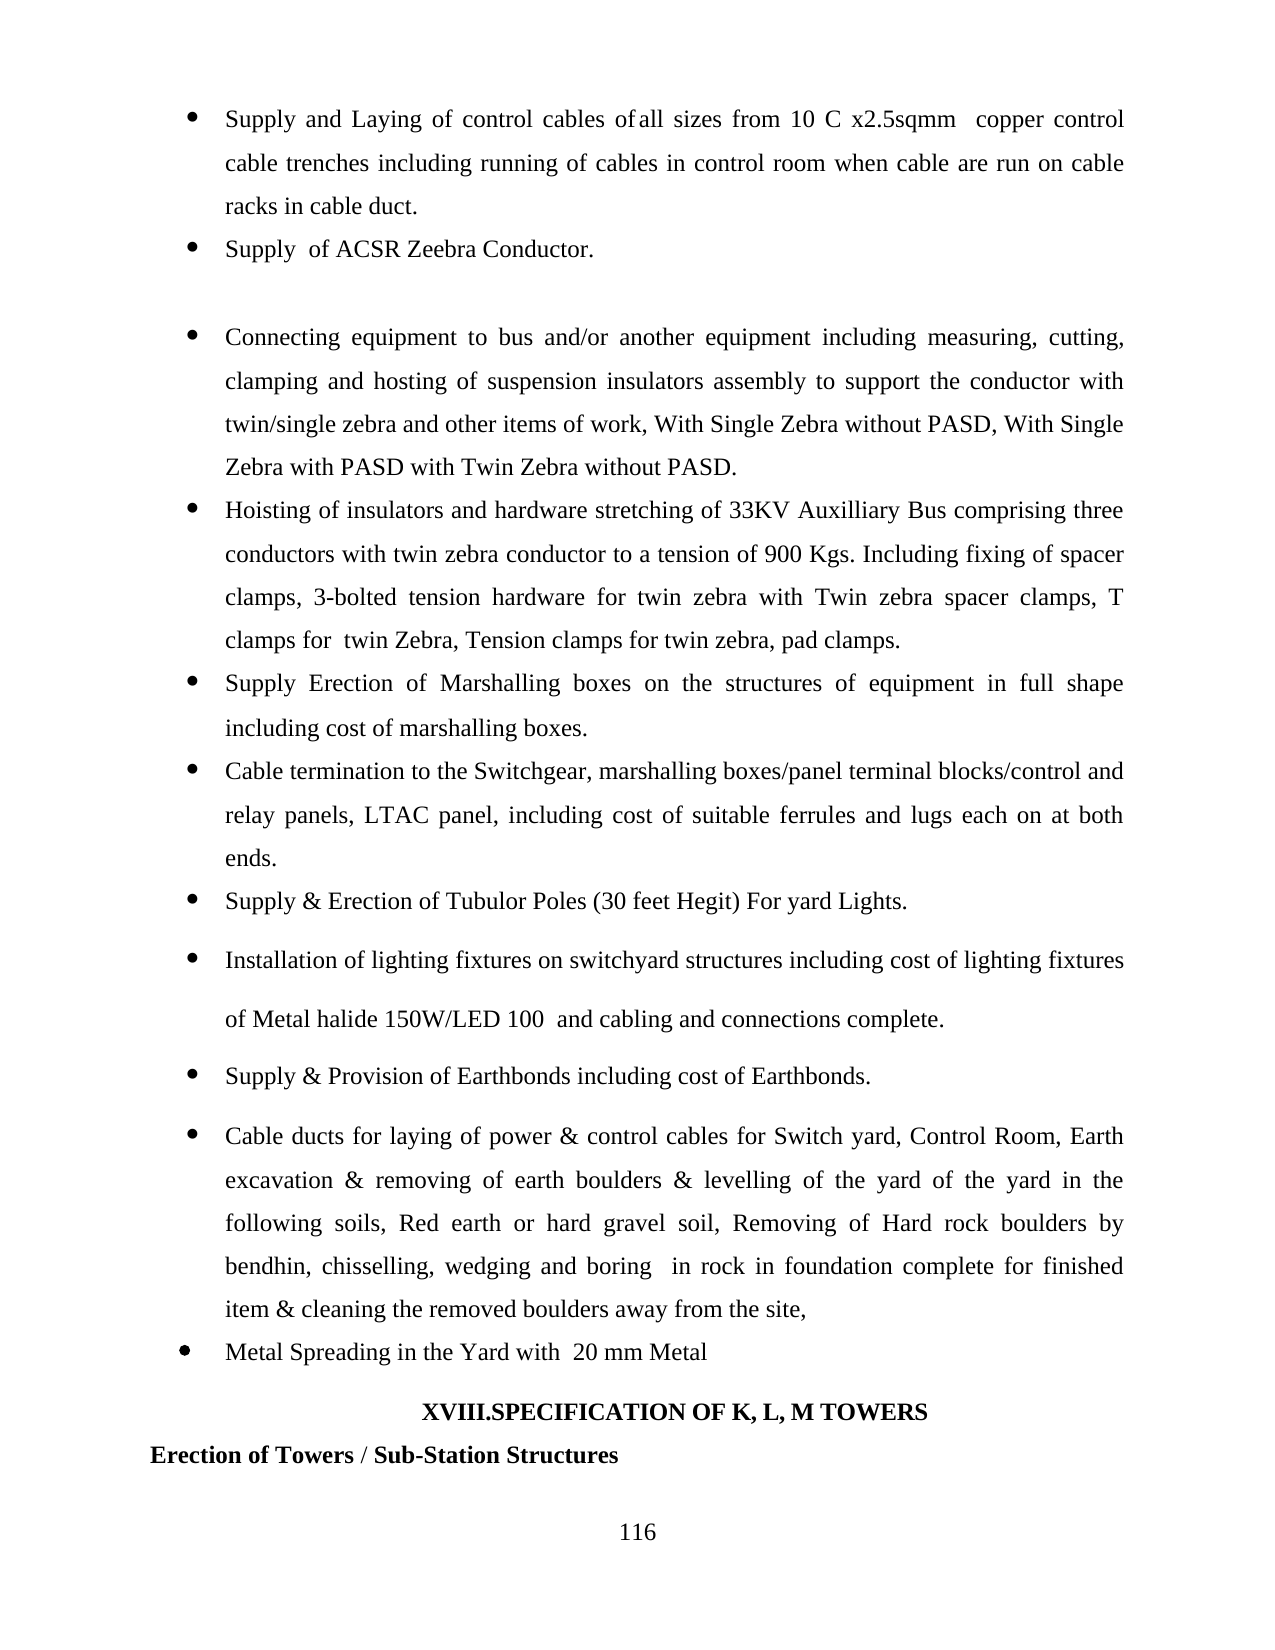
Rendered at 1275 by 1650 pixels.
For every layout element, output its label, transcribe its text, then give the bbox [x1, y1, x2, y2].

list Supply and Laying of control cables of all sizes from 10 C x2.5sqmm copper control cable trenches including running of cables in control room when cable are run on cable racks in cable duct. [187, 104, 1125, 220]
text Erection of Towers / Sub-Station Structures [150, 1440, 1125, 1468]
list Supply & Erection of Tubulor Poles (30 feet Hegit) For yard Lights. [187, 886, 1125, 916]
list Cable termination to the Switchgear, marshalling boxes/panel terminal blocks/control and relay panels, LTAC panel, including cost of suitable ferrules and lugs each on at both ends. [187, 756, 1125, 872]
list Connecting equipment to bus and/or another equipment including measuring, cutting, clamping and hosting of suspension insulators assembly to support the conductor with twin/single zebra and other items of work, With Single Zebra without PASD, With Single Zebra with PASD with Twin Zebra without PASD. [187, 322, 1125, 481]
text XVIII.SPECIFICATION OF K, L, M TOWERS [225, 1397, 1125, 1425]
list Hoisting of insulators and hardware stretching of 33KV Auxilliary Bus comprising three conductors with twin zebra conductor to a tension of 900 Kgs. Including fixing of spacer clamps, 3-bolted tension hardware for twin zebra with Twin zebra spacer clamps, T clamps for twin Zebra, Tension clamps for twin zebra, pad clamps. [187, 495, 1125, 654]
list Cable ducts for laying of power & control cables for Switch yard, Control Room, Earth excavation & removing of earth boulders & levelling of the yard of the yard in the following soils, Red earth or hard gravel soil, Removing of Hard rock boulders by bendhin, chisselling, wedging and boring in rock in foundation complete for finished item & cleaning the removed boulders away from the site, [187, 1121, 1125, 1323]
list Supply Erection of Marshalling boxes on the structures of equipment in full shape including cost of marshalling boxes. [187, 668, 1125, 741]
list Supply of ACSR Zeebra Conductor. [187, 234, 1125, 264]
list Supply & Provision of Earthbonds including cost of Earthbonds. [187, 1061, 1125, 1091]
list Installation of lighting fixtures on switchyard structures including cost of lighting fixtures of Metal halide 150W/LED 100 and cabling and connections complete. [187, 945, 1125, 1033]
list Metal Spreading in the Yard with 20 mm Metal [150, 1337, 1125, 1367]
